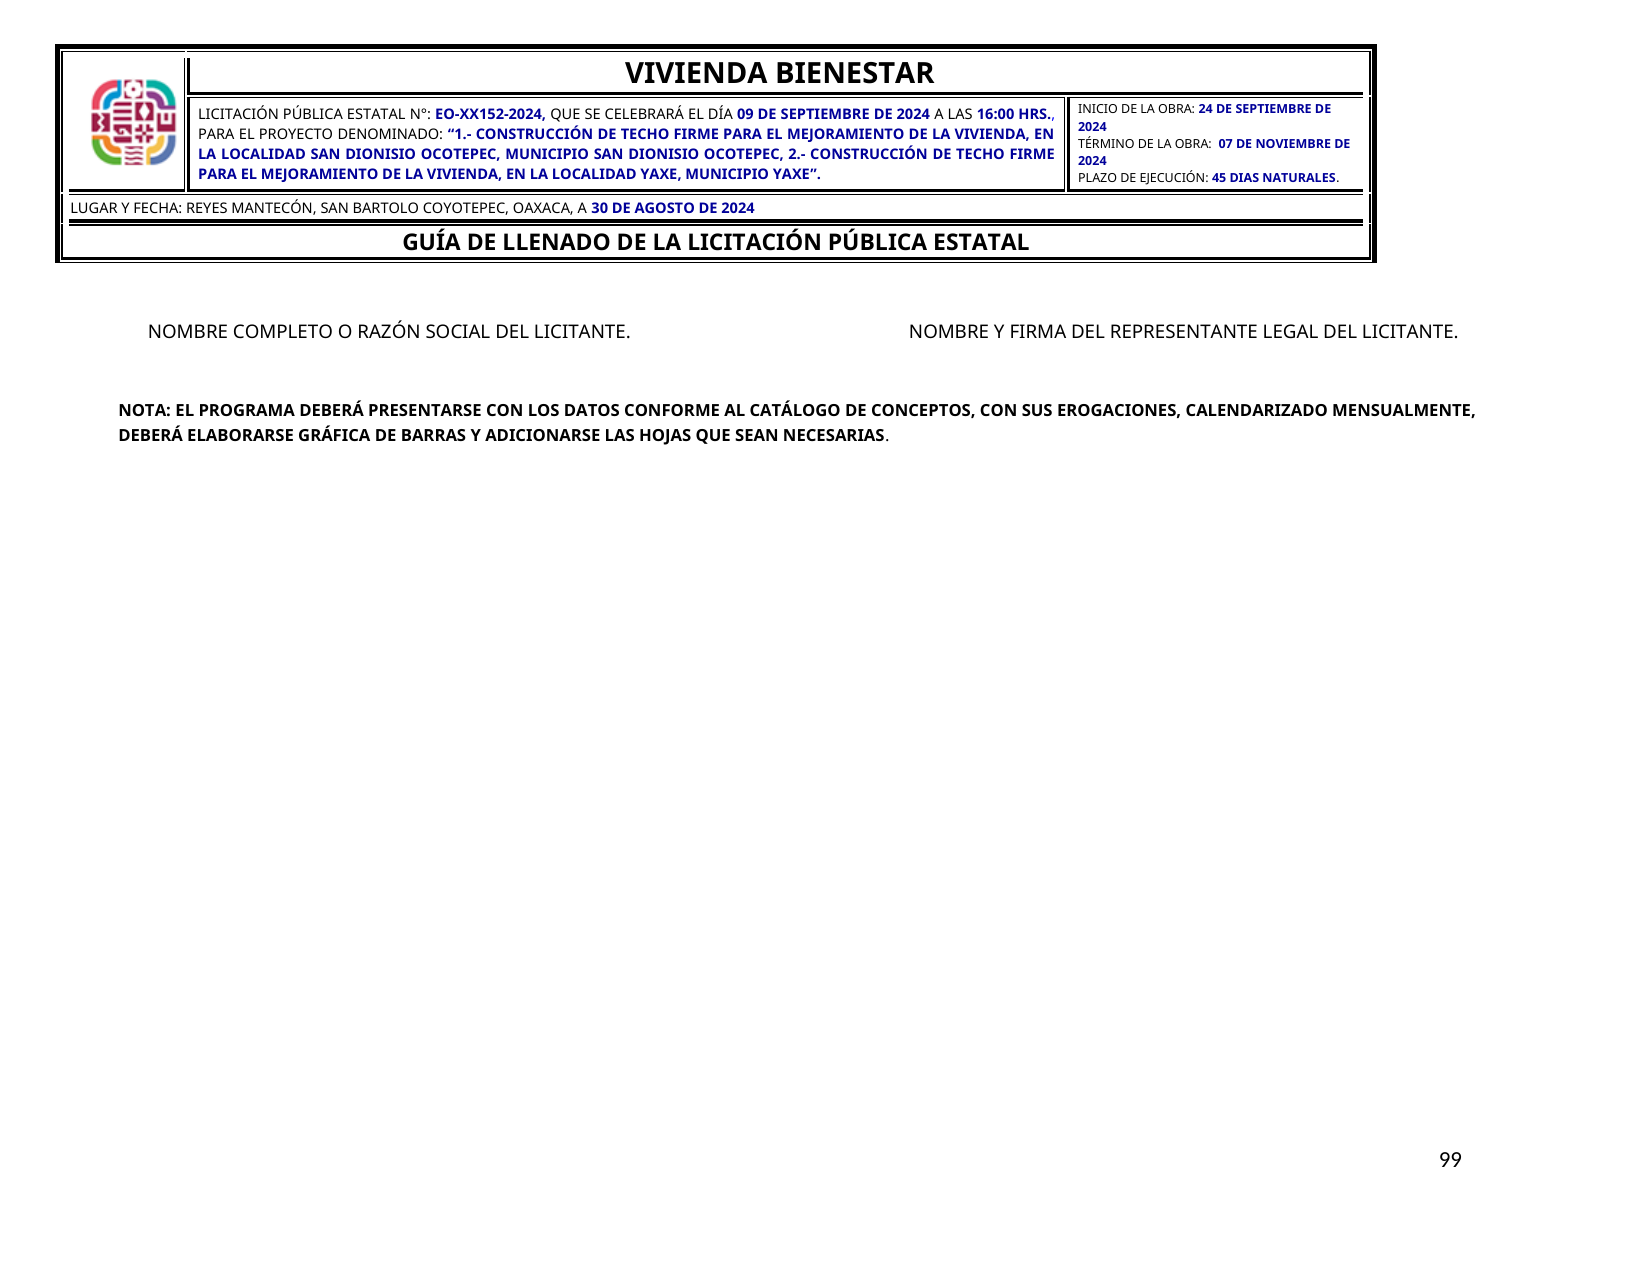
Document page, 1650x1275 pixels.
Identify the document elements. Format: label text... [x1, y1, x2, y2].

text NOTA: EL PROGRAMA DEBERÁ PRESENTARSE CON LOS DATOS CONFORME AL CATÁLOGO DE CONCEPTOS, CON SUS EROGACIONES, CALENDARIZADO MENSUALMENTE, DEBERÁ ELABORARSE GRÁFICA DE BARRAS Y ADICIONARSE LAS HOJAS QUE SEAN NECESARIAS. [118, 399, 1506, 446]
text NOMBRE COMPLETO O RAZÓN SOCIAL DEL LICITANTE. NOMBRE Y FIRMA DEL REPRESENTANTE LEGAL DEL LICITANTE. [148, 318, 1567, 344]
picture [80, 71, 184, 171]
